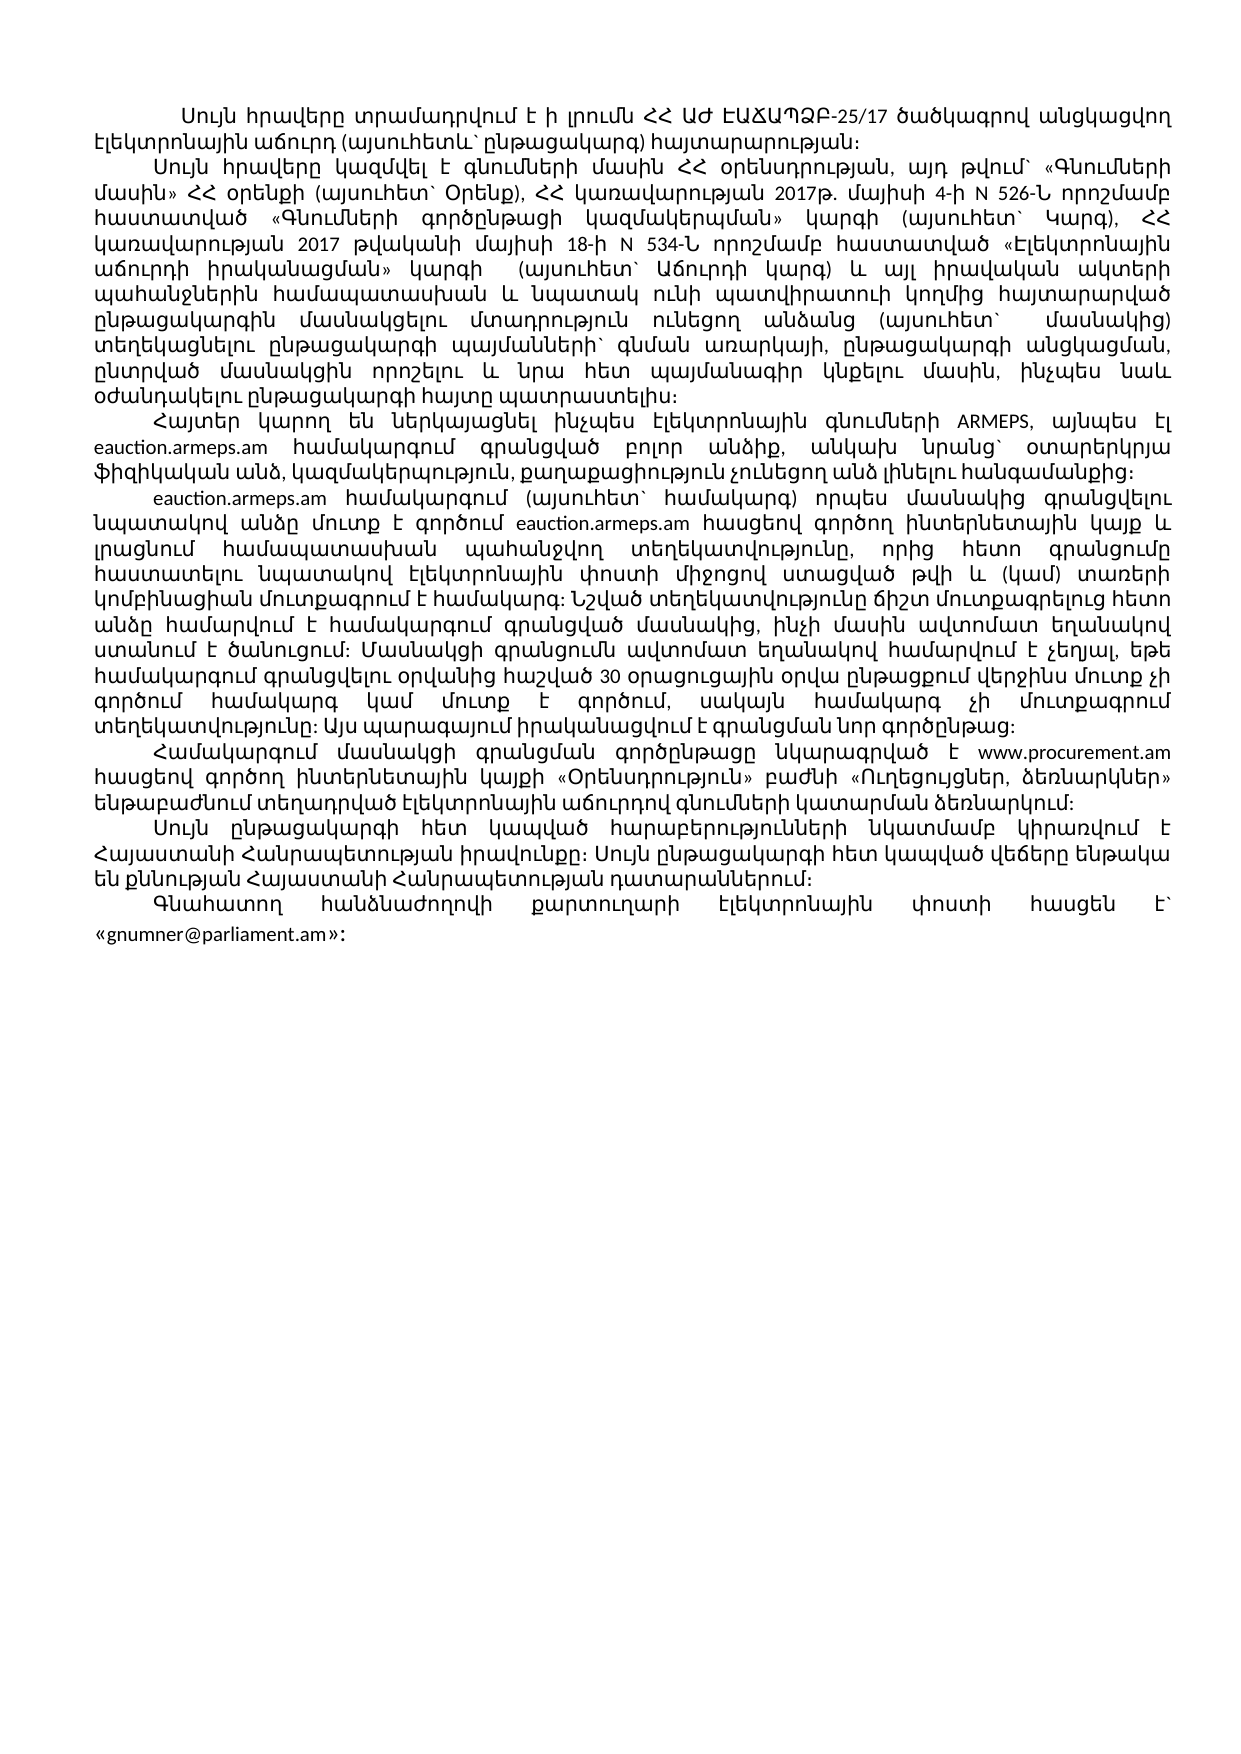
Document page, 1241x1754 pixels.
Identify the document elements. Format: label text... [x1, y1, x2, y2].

text Սույն ընթացակարգի հետ կապված հարաբերությունների նկատմամբ կիրառվում է Հայաստանի Հանրապետության իրավունքը։ Սույն ընթացակարգի հետ կապված վեճերը ենթակա են քննության Հայաստանի Հանրապետության դատարաններում։ [94, 815, 1171, 892]
text eauction.armeps.am համակարգում (այսուհետ` համակարգ) որպես մասնակից գրանցվելու նպատակով անձը մուտք է գործում eauction.armeps.am հասցեով գործող ինտերնետային կայք և լրացնում համապատասխան պահանջվող տեղեկատվությունը, որից հետո գրանցումը հաստատելու նպատակով էլեկտրոնային փոստի միջոցով ստացված թվի և (կամ) տառերի կոմբինացիան մուտքագրում է համակարգ: Նշված տեղեկատվությունը ճիշտ մուտքագրելուց հետո անձը համարվում է համակարգում գրանցված մասնակից, ինչի մասին ավտոմատ եղանակով ստանում է ծանուցում: Մասնակցի գրանցումն ավտոմատ եղանակով համարվում է չեղյալ, եթե համակարգում գրանցվելու օրվանից հաշված 30 օրացուցային օրվա ընթացքում վերջինս մուտք չի գործում համակարգ կամ մուտք է գործում, սակայն համակարգ չի մուտքագրում տեղեկատվությունը: Այս պարագայում իրականացվում է գրանցման նոր գործընթաց: [94, 485, 1171, 739]
text Համակարգում մասնակցի գրանցման գործընթացը նկարագրված է www.procurement.am հասցեով գործող ինտերնետային կայքի «Օրենսդրություն» բաժնի «Ուղեցույցներ, ձեռնարկներ» ենթաբաժնում տեղադրված էլեկտրոնային աճուրդով գնումների կատարման ձեռնարկում: [94, 739, 1171, 815]
text Սույն հրավերը կազմվել է գնումների մասին ՀՀ օրենսդրության, այդ թվում` «Գնումների մասին» ՀՀ օրենքի (այսուհետ` Օրենք), ՀՀ կառավարության 2017թ. մայիսի 4-ի N 526-Ն որոշմամբ հաստատված «Գնումների գործընթացի կազմակերպման» կարգի (այսուհետ` Կարգ), ՀՀ կառավարության 2017 թվականի մայիսի 18-ի N 534-Ն որոշմամբ հաստատված «Էլեկտրոնային աճուրդի իրականացման» կարգի (այսուհետ` Աճուրդի կարգ) և այլ իրավական ակտերի պահանջներին համապատասխան և նպատակ ունի պատվիրատուի կողմից հայտարարված ընթացակարգին մասնակցելու մտադրություն ունեցող անձանց (այսուհետ` մասնակից) տեղեկացնելու ընթացակարգի պայմանների` գնման առարկայի, ընթացակարգի անցկացման, ընտրված մասնակցին որոշելու և նրա հետ պայմանագիր կնքելու մասին, ինչպես նաև օժանդակելու ընթացակարգի հայտը պատրաստելիս։ [94, 154, 1171, 409]
text Հայտեր կարող են ներկայացնել ինչպես էլեկտրոնային գնումների ARMEPS, այնպես էլ eauction.armeps.am համակարգում գրանցված բոլոր անձիք, անկախ նրանց` օտարերկրյա ֆիզիկական անձ, կազմակերպություն, քաղաքացիություն չունեցող անձ լինելու հանգամանքից։ [94, 409, 1171, 485]
text Գնահատող հանձնաժողովի քարտուղարի էլեկտրոնային փոստի հասցեն է` «gnumner@parliament.am»: [94, 892, 1171, 948]
text Սույն հրավերը տրամադրվում է ի լրումն ՀՀ ԱԺ ԷԱՃԱՊՁԲ-25/17 ծածկագրով անցկացվող էլեկտրոնային աճուրդ (այսուհետև` ընթացակարգ) հայտարարության։ [94, 104, 1171, 154]
